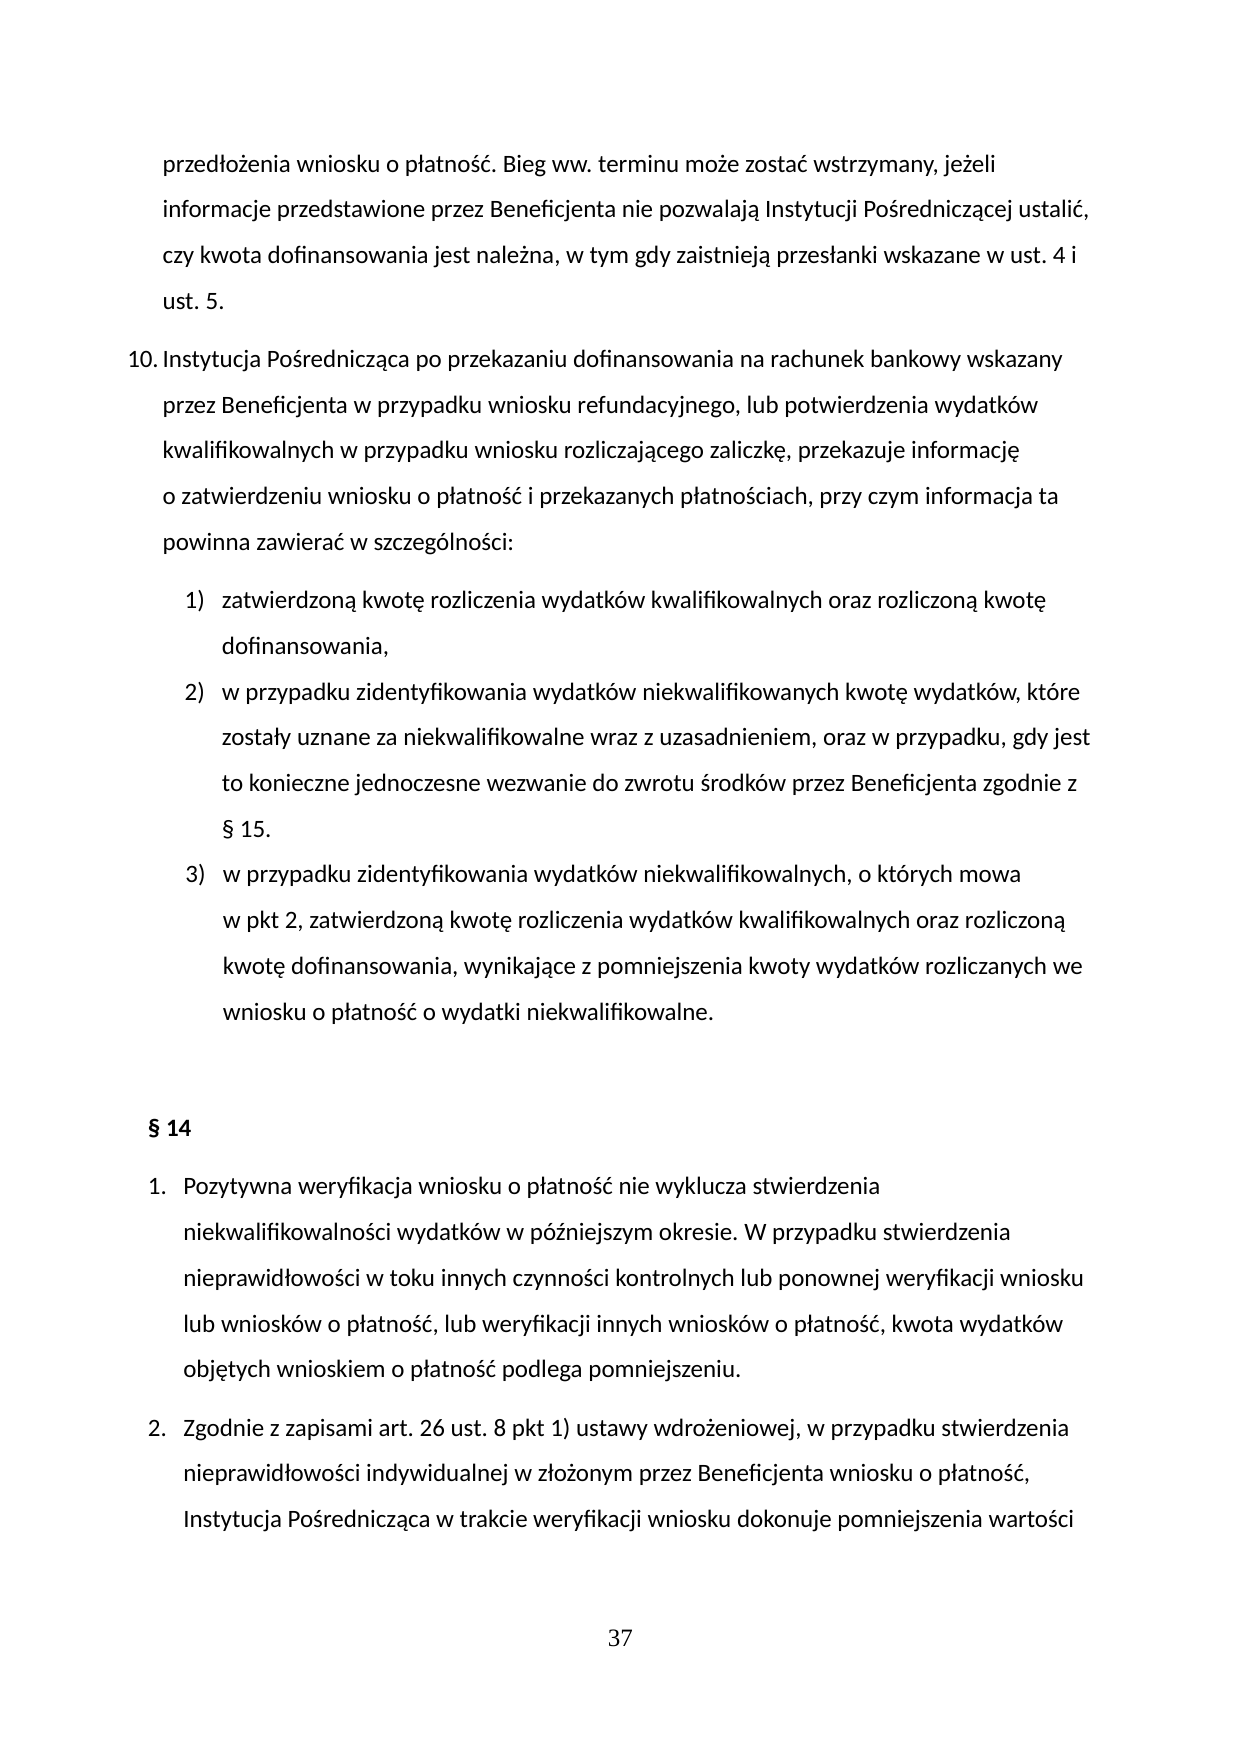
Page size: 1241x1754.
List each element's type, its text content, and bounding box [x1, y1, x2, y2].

text § 14 [148, 1112, 1092, 1143]
list zatwierdzoną kwotę rozliczenia wydatków kwalifikowalnych oraz rozliczoną kwotę dofinansowania, [184, 584, 1092, 661]
list Instytucja Pośrednicząca po przekazaniu dofinansowania na rachunek bankowy wskazany przez Beneficjenta w przypadku wniosku refundacyjnego, lub potwierdzenia wydatków kwalifikowalnych w przypadku wniosku rozliczającego zaliczkę, przekazuje informację o zatwierdzeniu wniosku o płatność i przekazanych płatnościach, przy czym informacja ta powinna zawierać w szczególności: [127, 343, 1092, 557]
list Pozytywna weryfikacja wniosku o płatność nie wyklucza stwierdzenia niekwalifikowalności wydatków w późniejszym okresie. W przypadku stwierdzenia nieprawidłowości w toku innych czynności kontrolnych lub ponownej weryfikacji wniosku lub wniosków o płatność, lub weryfikacji innych wniosków o płatność, kwota wydatków objętych wnioskiem o płatność podlega pomniejszeniu. [148, 1171, 1092, 1384]
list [127, 148, 1092, 315]
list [148, 1412, 1092, 1534]
list w przypadku zidentyfikowania wydatków niekwalifikowalnych, o których mowa w pkt 2, zatwierdzoną kwotę rozliczenia wydatków kwalifikowalnych oraz rozliczoną kwotę dofinansowania, wynikające z pomniejszenia kwoty wydatków rozliczanych we wniosku o płatność o wydatki niekwalifikowalne. [185, 859, 1092, 1026]
list w przypadku zidentyfikowania wydatków niekwalifikowanych kwotę wydatków, które zostały uznane za niekwalifikowalne wraz z uzasadnieniem, oraz w przypadku, gdy jest to konieczne jednoczesne wezwanie do zwrotu środków przez Beneficjenta zgodnie z § 15. [184, 676, 1092, 843]
